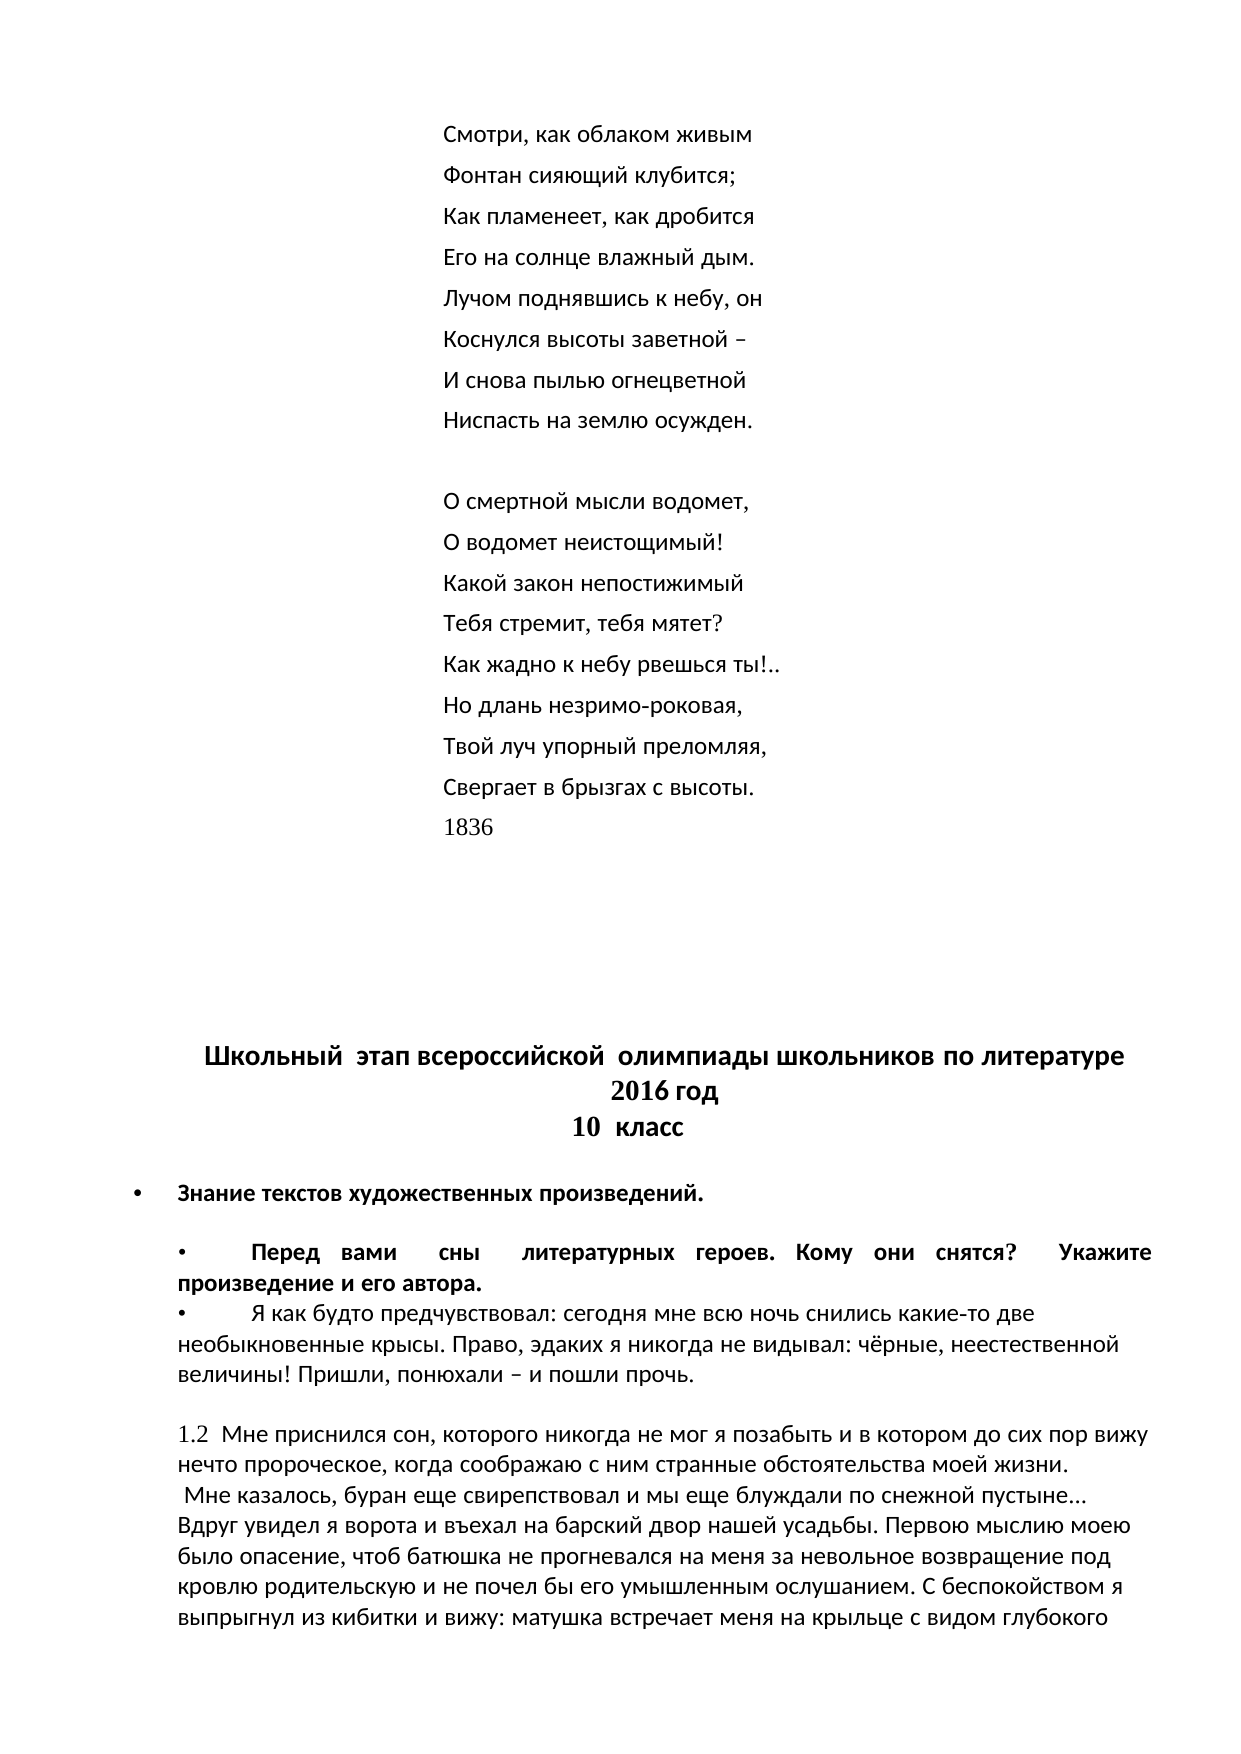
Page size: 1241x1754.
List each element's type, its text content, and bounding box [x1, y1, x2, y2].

text Какой закон непостижимый [177, 567, 1152, 597]
text Смотри, как облаком живым [177, 118, 1152, 149]
text Коснулся высоты заветной – [177, 323, 1152, 353]
text И снова пылью огнецветной [177, 364, 1152, 394]
text О водомет неистощимый! [177, 526, 1152, 556]
text Твой луч упорный преломляя, [177, 730, 1152, 761]
list Знание текстов художественных произведений. [118, 1177, 1152, 1208]
list Перед вами сны литературных героев. Кому они снятся? Укажите произведение и его автора. [177, 1237, 1152, 1298]
text Ниспасть на землю осужден. [177, 405, 1152, 435]
text Как пламенеет, как дробится [177, 200, 1152, 231]
text Его на солнце влажный дым. [177, 241, 1152, 271]
text 10 класс [103, 1108, 1152, 1144]
text Как жадно к небу рвешься ты!.. [177, 648, 1152, 679]
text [177, 1479, 1152, 1632]
text Фонтан сияющий клубится; [177, 159, 1152, 189]
list Я как будто предчувствовал: сегодня мне всю ночь снились какие-то две необыкновенные крысы. Право, эдаких я никогда не видывал: чёрные, неестественной величины! Пришли, понюхали – и пошли прочь. [177, 1298, 1152, 1389]
text Лучом поднявшись к небу, он [177, 282, 1152, 312]
text 1836 [177, 812, 1152, 841]
text Но длань незримо-роковая, [177, 689, 1152, 720]
text Школьный этап всероссийской олимпиады школьников по литературе 2016 год [177, 1037, 1152, 1108]
text О смертной мысли водомет, [177, 485, 1152, 515]
text Свергает в брызгах с высоты. [177, 771, 1152, 802]
text Тебя стремит, тебя мятет? [177, 608, 1152, 638]
text 1.2 Мне приснился сон, которого никогда не мог я позабыть и в котором до сих пор вижу нечто пророческое, когда соображаю с ним странные обстоятельства моей жизни. [177, 1418, 1152, 1479]
